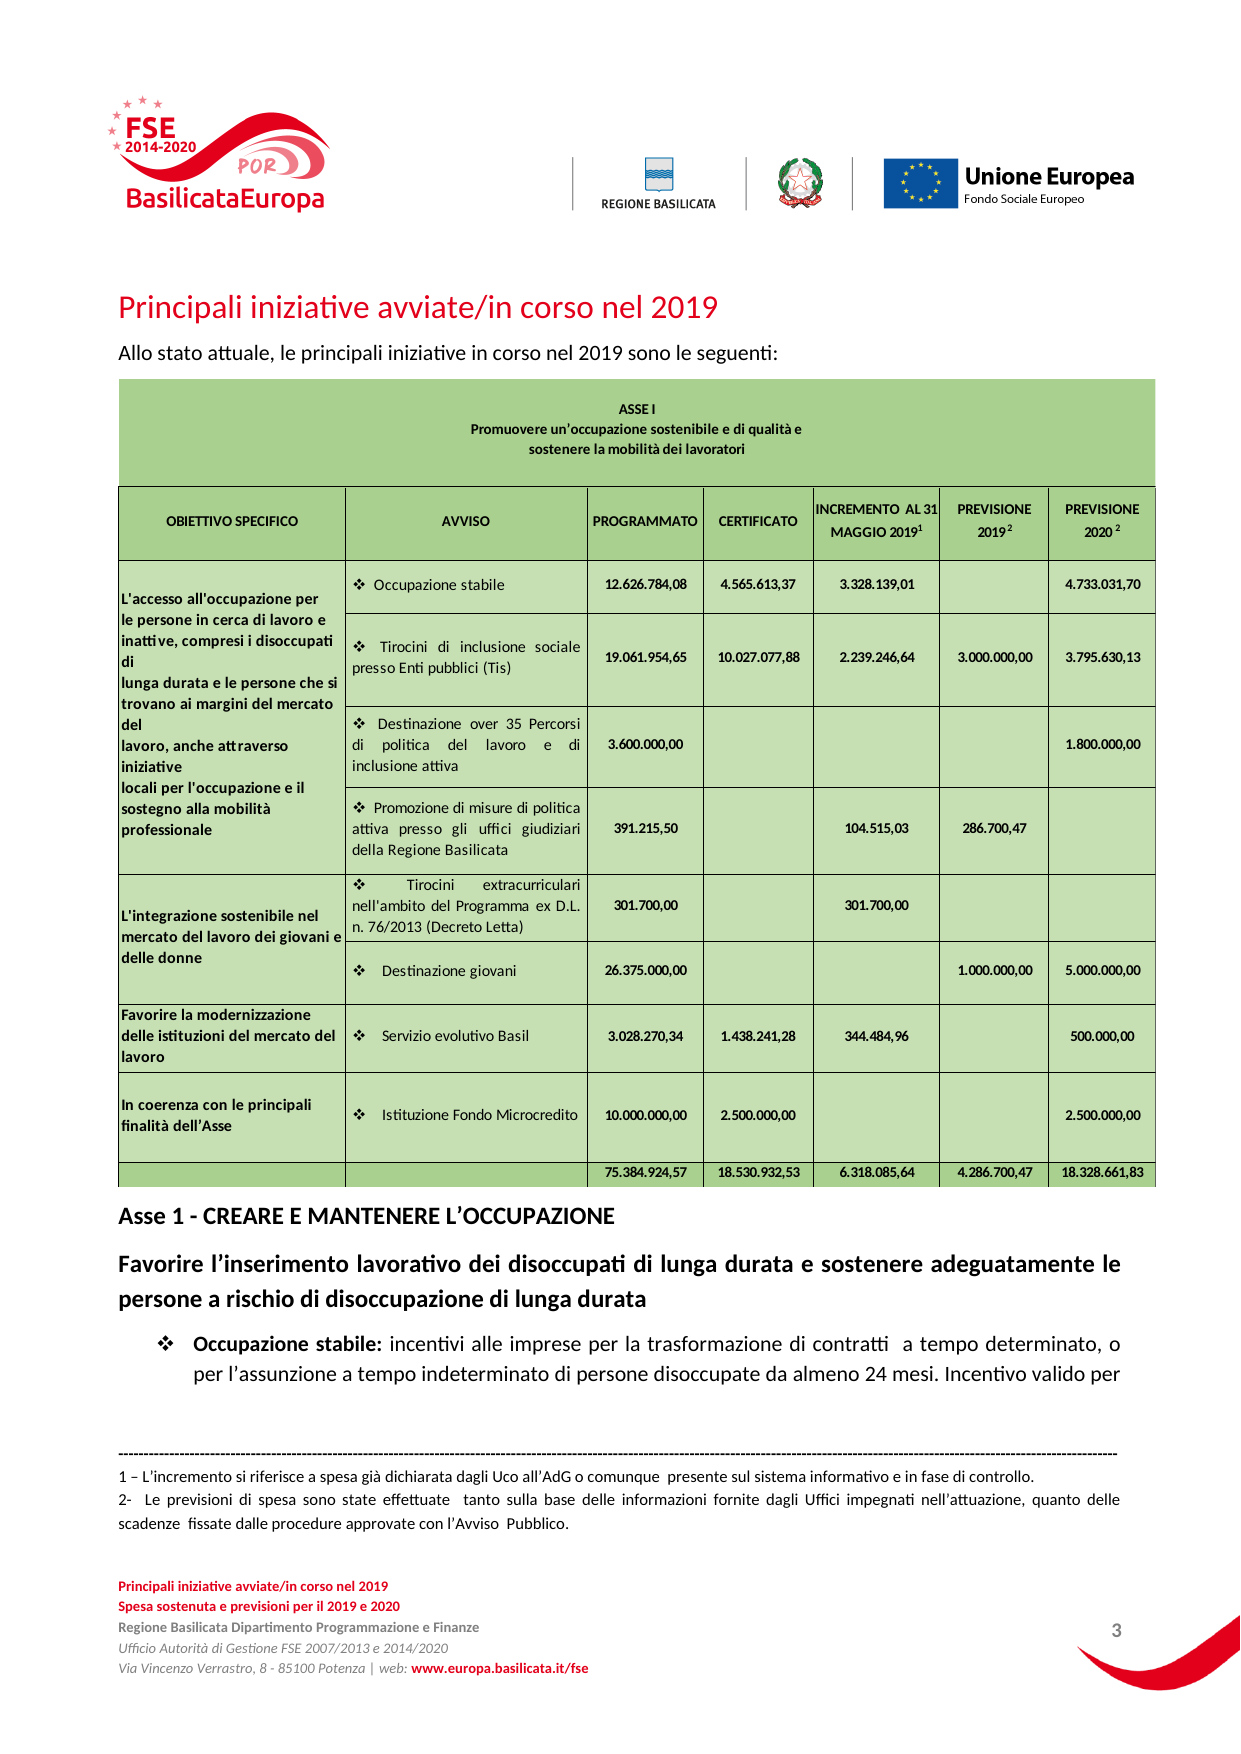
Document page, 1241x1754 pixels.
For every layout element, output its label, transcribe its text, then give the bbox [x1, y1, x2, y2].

picture [0, 1514, 1240, 1754]
text Favorire l’inserimento lavorativo dei disoccupati di lunga durata e sostenere adeguatamente le persone a rischio di disoccupazione di lunga durata [118, 1248, 1122, 1313]
text Asse 1 - CREARE E MANTENERE L’OCCUPAZIONE [118, 1200, 1122, 1231]
picture [0, 0, 1241, 239]
text Allo stato attuale, le principali iniziative in corso nel 2019 sono le seguenti: [118, 339, 1122, 366]
text Principali iniziative avviate/in corso nel 2019 [118, 286, 1122, 327]
